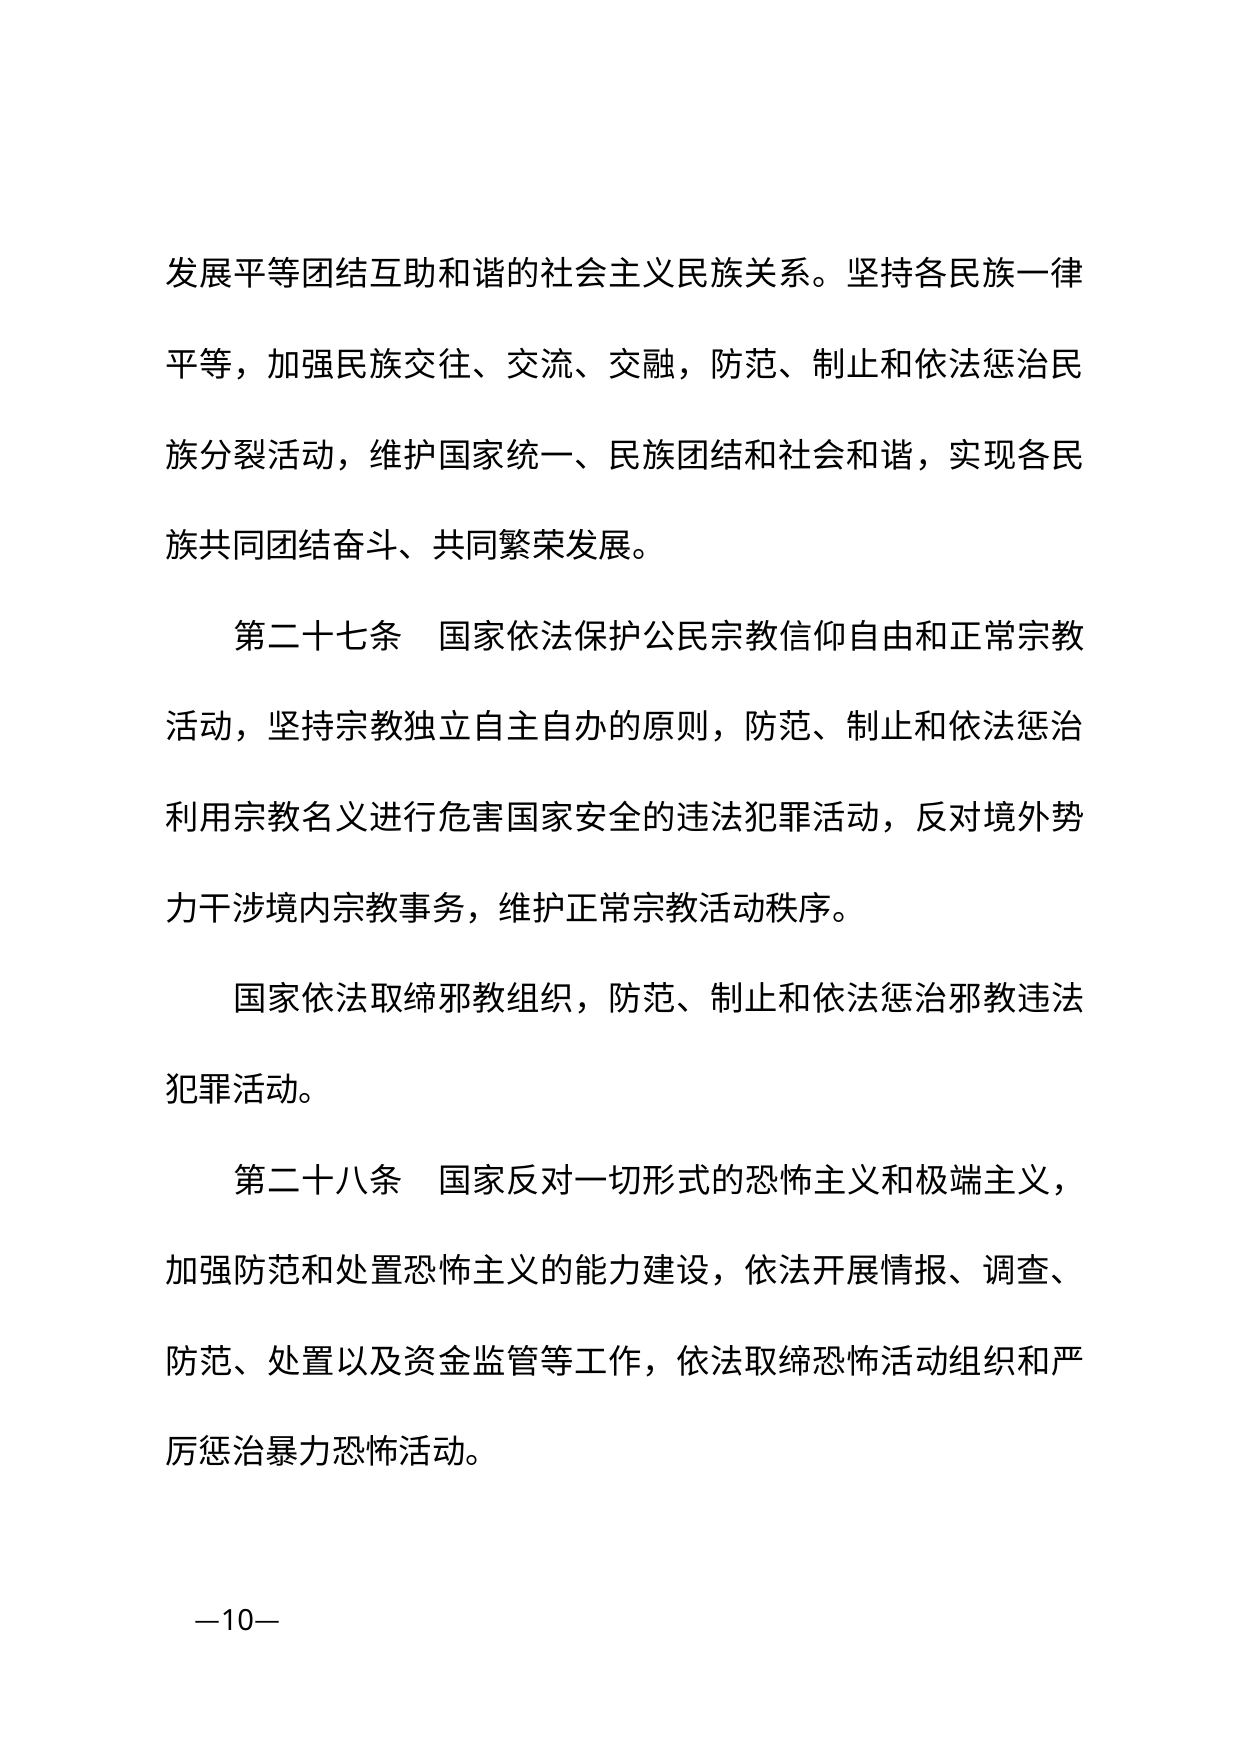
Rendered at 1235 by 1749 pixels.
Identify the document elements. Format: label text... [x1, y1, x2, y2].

text 第二十八条 国家反对一切形式的恐怖主义和极端主义，加强防范和处置恐怖主义的能力建设，依法开展情报、调查、防范、处置以及资金监管等工作，依法取缔恐怖活动组织和严厉惩治暴力恐怖活动。 [165, 1132, 1087, 1495]
text 第二十七条 国家依法保护公民宗教信仰自由和正常宗教活动，坚持宗教独立自主自办的原则，防范、制止和依法惩治利用宗教名义进行危害国家安全的违法犯罪活动，反对境外势力干涉境内宗教事务，维护正常宗教活动秩序。 [165, 588, 1087, 951]
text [165, 226, 1087, 588]
text 国家依法取缔邪教组织，防范、制止和依法惩治邪教违法犯罪活动。 [165, 951, 1087, 1132]
